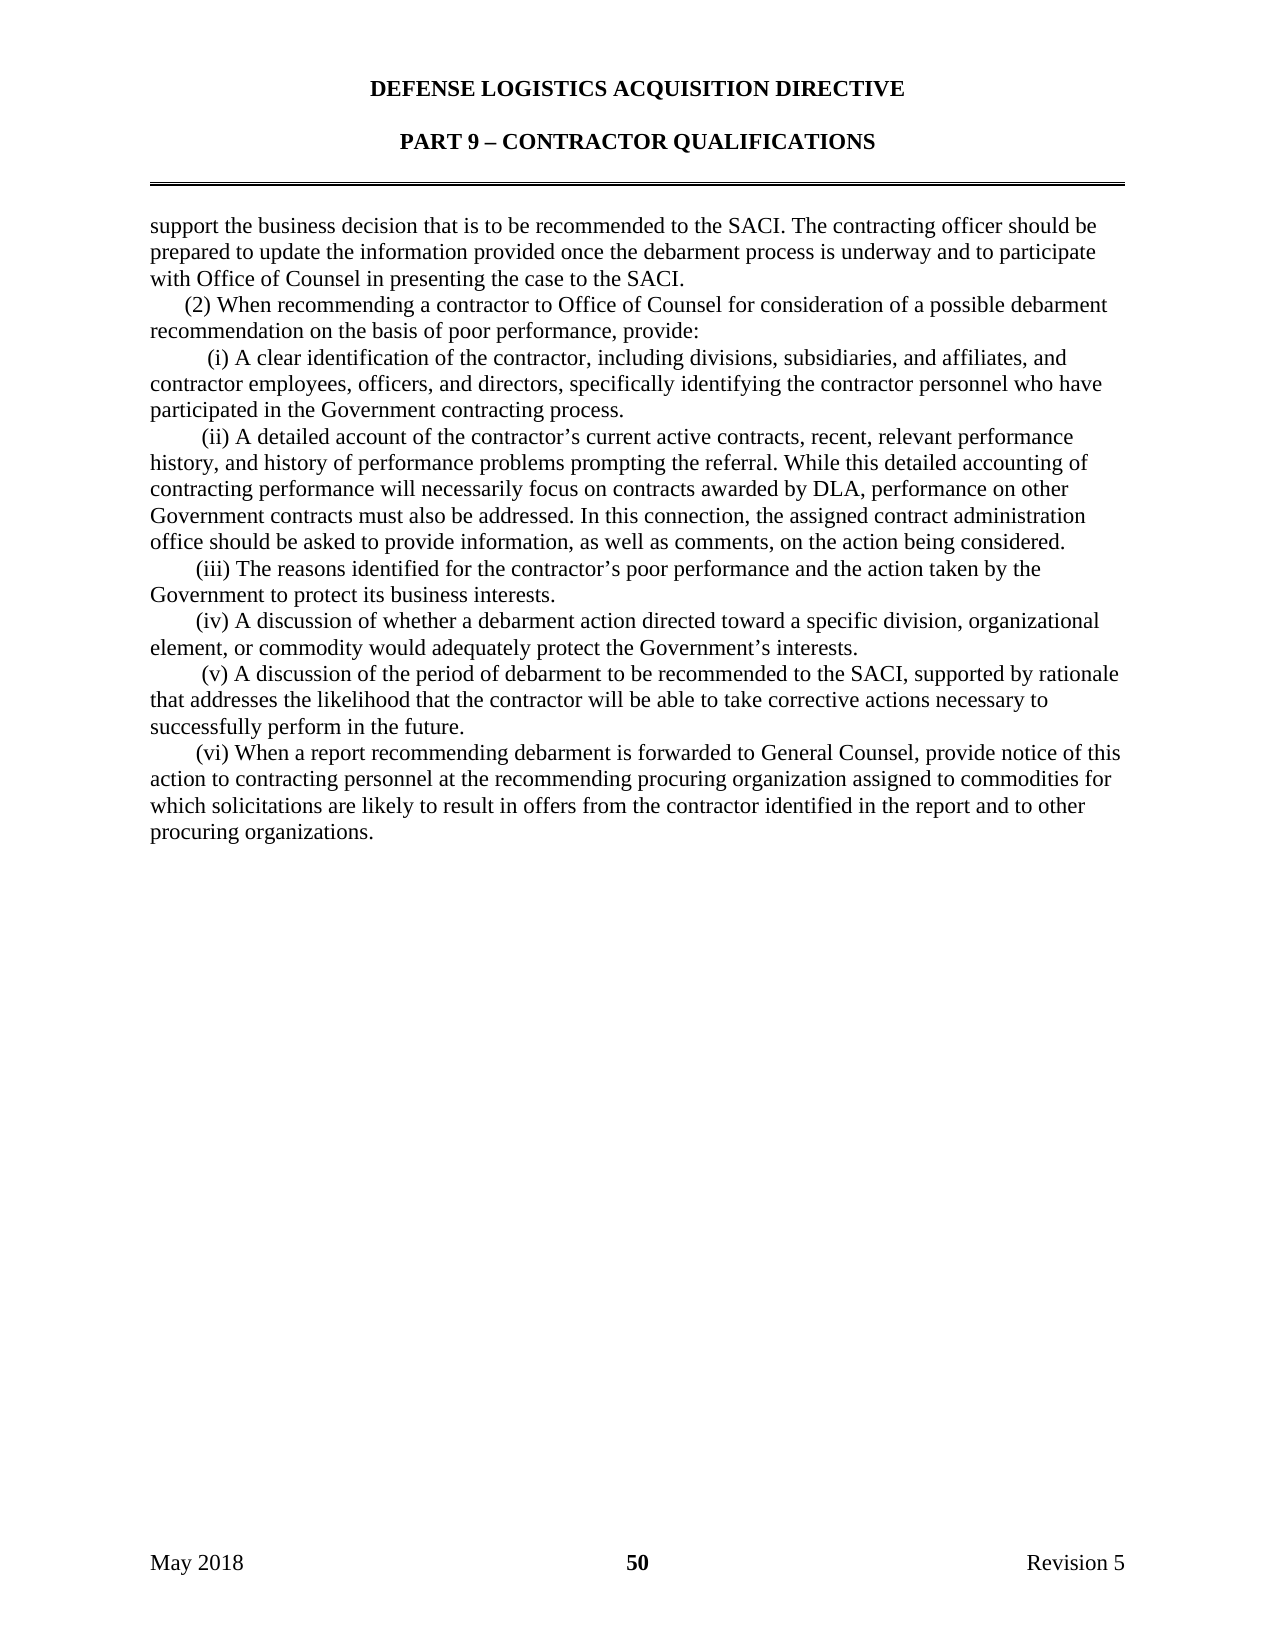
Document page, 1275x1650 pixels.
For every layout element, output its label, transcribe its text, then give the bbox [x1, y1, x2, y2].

text (iii) The reasons identified for the contractor’s poor performance and the action taken by the Government to protect its business interests. [150, 554, 1125, 607]
text (iv) A discussion of whether a debarment action directed toward a specific division, organizational element, or commodity would adequately protect the Government’s interests. [150, 607, 1125, 660]
text (v) A discussion of the period of debarment to be recommended to the SACI, supported by rationale that addresses the likelihood that the contractor will be able to take corrective actions necessary to successfully perform in the future. [150, 660, 1125, 739]
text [150, 212, 1125, 291]
text (i) A clear identification of the contractor, including divisions, subsidiaries, and affiliates, and contractor employees, officers, and directors, specifically identifying the contractor personnel who have participated in the Government contracting process. [150, 344, 1125, 423]
text (ii) A detailed account of the contractor’s current active contracts, recent, relevant performance history, and history of performance problems prompting the referral. While this detailed accounting of contracting performance will necessarily focus on contracts awarded by DLA, performance on other Government contracts must also be addressed. In this connection, the assigned contract administration office should be asked to provide information, as well as comments, on the action being considered. [150, 423, 1125, 554]
text (vi) When a report recommending debarment is forwarded to General Counsel, provide notice of this action to contracting personnel at the recommending procuring organization assigned to commodities for which solicitations are likely to result in offers from the contractor identified in the report and to other procuring organizations. [150, 739, 1125, 844]
text (2) When recommending a contractor to Office of Counsel for consideration of a possible debarment recommendation on the basis of poor performance, provide: [150, 291, 1125, 344]
